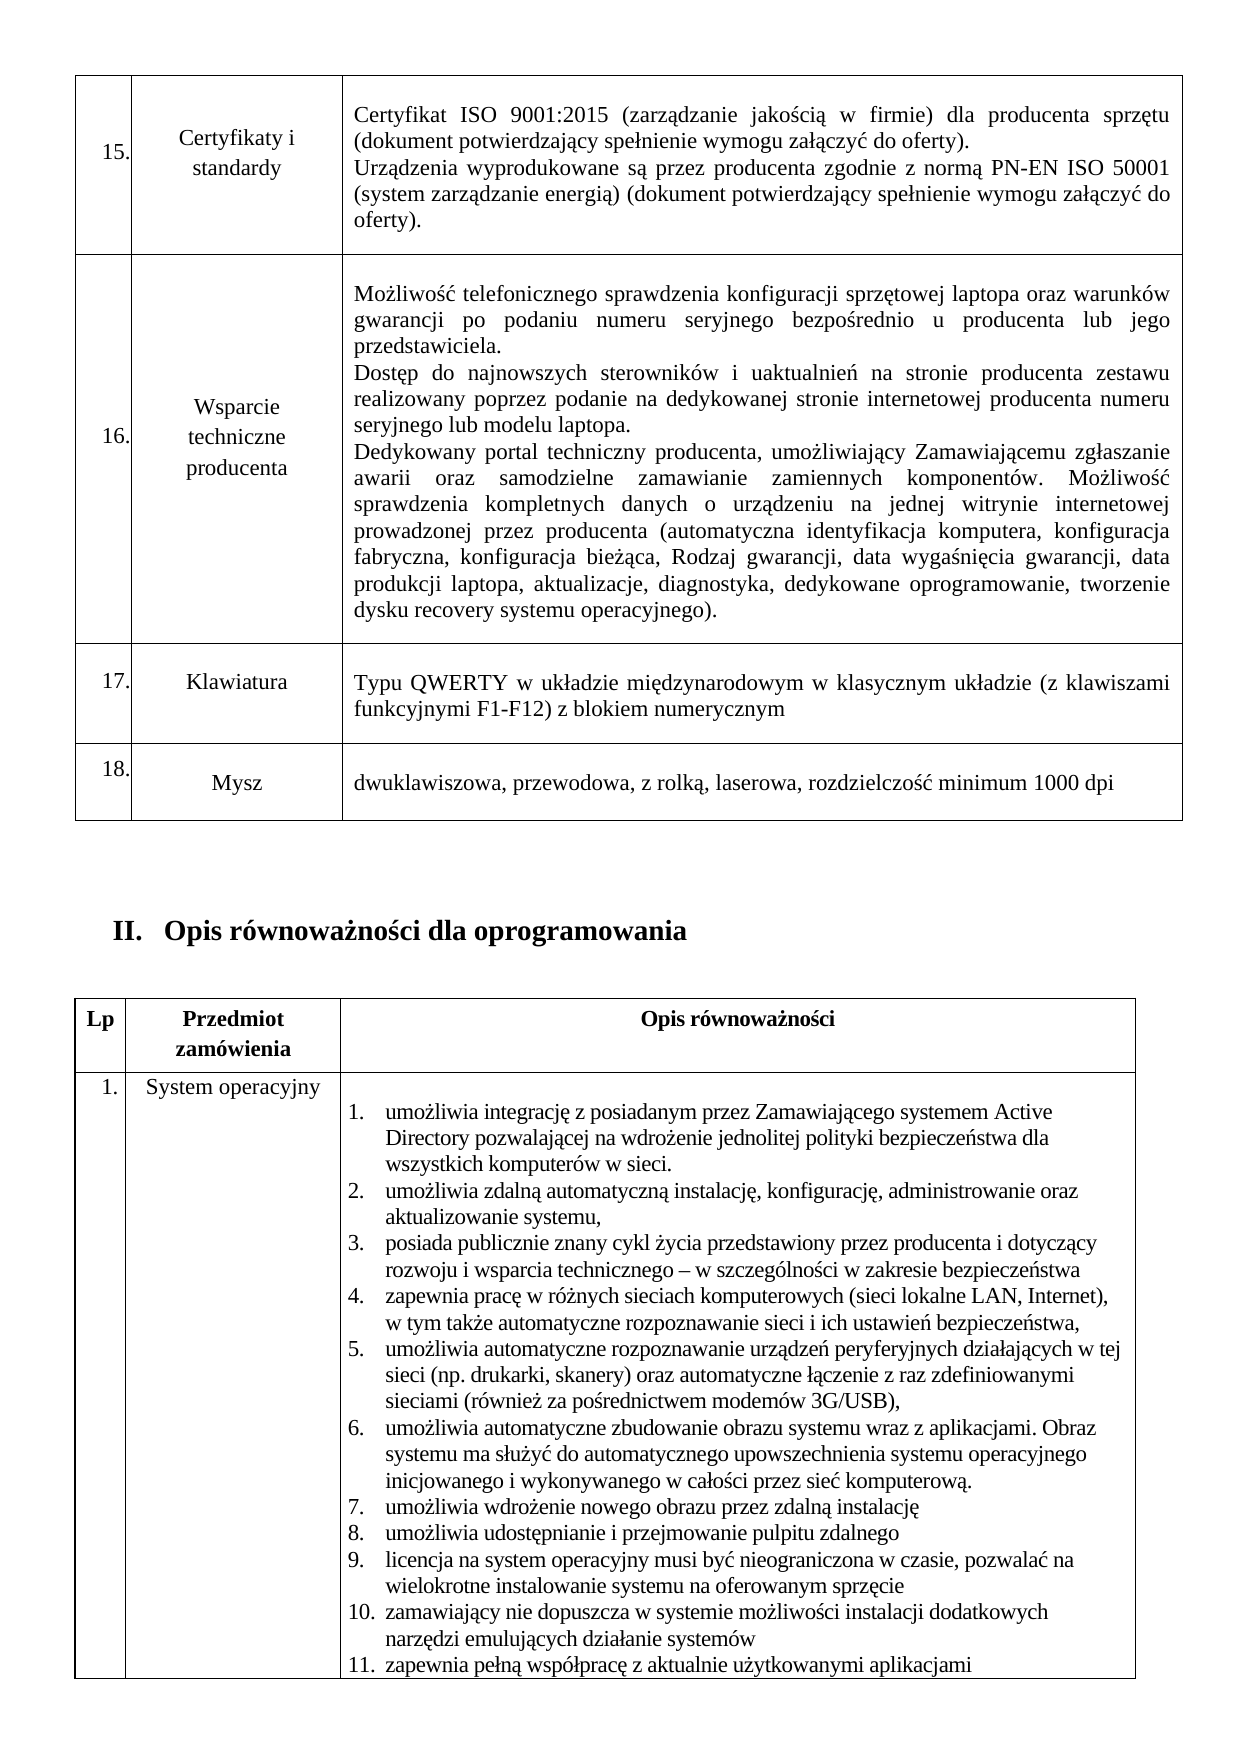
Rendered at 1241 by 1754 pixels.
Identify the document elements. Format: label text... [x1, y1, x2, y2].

table_cell Typu QWERTY w układzie międzynarodowym w klasycznym układzie (z klawiszami funkcyjnymi F1-F12) z blokiem numerycznym [343, 644, 1182, 743]
table_cell Mysz [132, 744, 342, 820]
table_cell [76, 1073, 125, 1677]
subtitle Opis równoważności dla oprogramowania [112, 913, 1165, 947]
table_cell [76, 644, 131, 743]
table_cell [341, 1073, 1135, 1677]
table_cell [76, 76, 131, 254]
table_cell [76, 255, 131, 643]
table_cell Możliwość telefonicznego sprawdzenia konfiguracji sprzętowej laptopa oraz warunków gwarancji po podaniu numeru seryjnego bezpośrednio u producenta lub jego przedstawiciela. Dostęp do najnowszych sterowników i uaktualnień na stronie producenta zestawu realizowany poprzez podanie na dedykowanej stronie internetowej producenta numeru seryjnego lub modelu laptopa. Dedykowany portal techniczny producenta, umożliwiający Zamawiającemu zgłaszanie awarii oraz samodzielne zamawianie zamiennych komponentów. Możliwość sprawdzenia kompletnych danych o urządzeniu na jednej witrynie internetowej prowadzonej przez producenta (automatyczna identyfikacja komputera, konfiguracja fabryczna, konfiguracja bieżąca, Rodzaj gwarancji, data wygaśnięcia gwarancji, data produkcji laptopa, aktualizacje, diagnostyka, dedykowane oprogramowanie, tworzenie dysku recovery systemu operacyjnego). [343, 255, 1182, 643]
table_cell [76, 744, 131, 820]
table_header Opis równoważności [341, 999, 1135, 1072]
table_cell Certyfikaty i standardy [132, 76, 342, 254]
table_header Przedmiot zamówienia [126, 999, 340, 1072]
table_cell System operacyjny [126, 1073, 340, 1677]
table_cell Wsparcie techniczne producenta [132, 255, 342, 643]
table_cell dwuklawiszowa, przewodowa, z rolką, laserowa, rozdzielczość minimum 1000 dpi [343, 744, 1182, 820]
table_cell Certyfikat ISO 9001:2015 (zarządzanie jakością w firmie) dla producenta sprzętu (dokument potwierdzający spełnienie wymogu załączyć do oferty). Urządzenia wyprodukowane są przez producenta zgodnie z normą PN-EN ISO 50001 (system zarządzanie energią) (dokument potwierdzający spełnienie wymogu załączyć do oferty). [343, 76, 1182, 254]
table_header Lp [76, 999, 125, 1072]
table_cell Klawiatura [132, 644, 342, 743]
